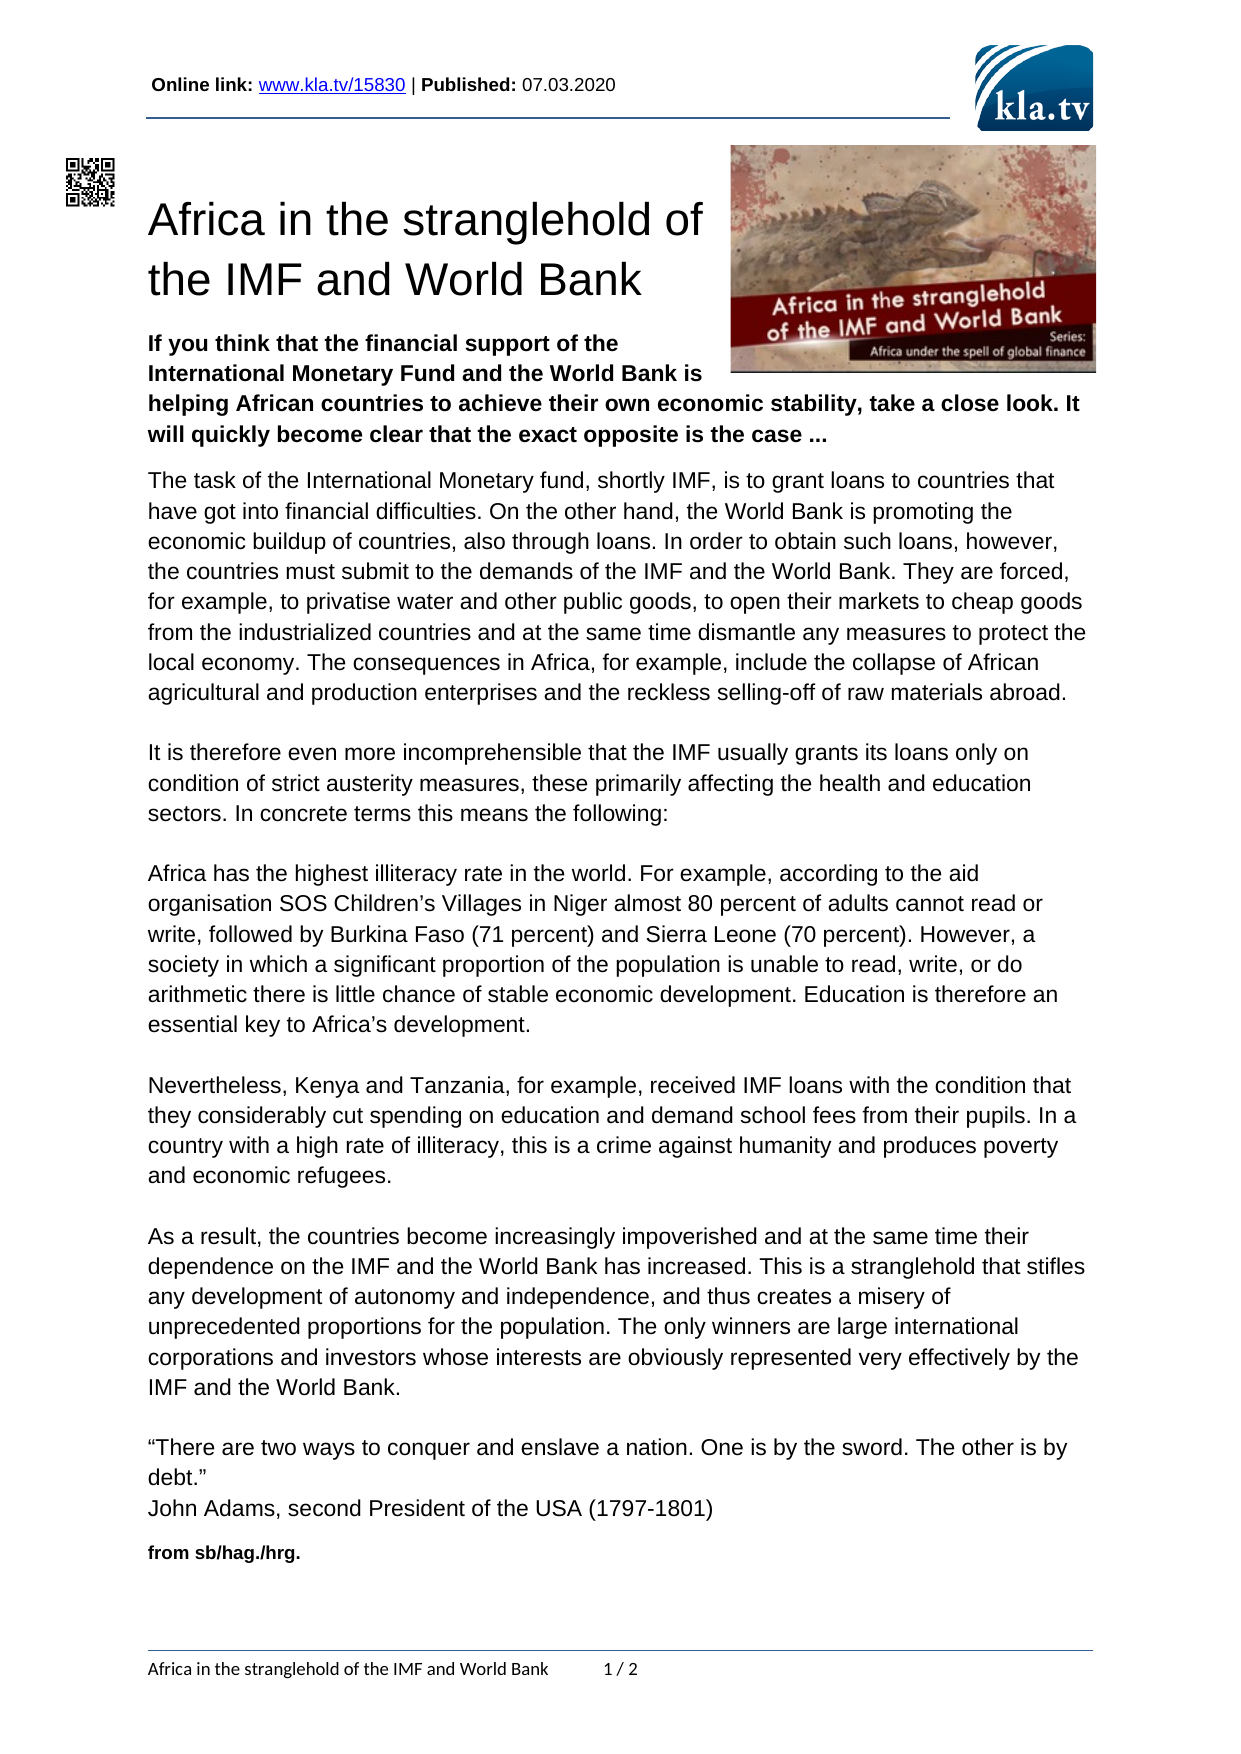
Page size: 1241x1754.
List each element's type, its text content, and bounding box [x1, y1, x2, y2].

text If you think that the financial support of the International Monetary Fund and the World Bank is helping African countries to achieve their own economic stability, take a close look. It will quickly become clear that the exact opposite is the case ... [148, 330, 1093, 447]
text Africa in the stranglehold of the IMF and World Bank [148, 192, 1093, 306]
text from sb/hag./hrg. [148, 1541, 1093, 1563]
text The task of the International Monetary fund, shortly IMF, is to grant loans to countries that have got into financial difficulties. On the other hand, the World Bank is promoting the economic buildup of countries, also through loans. In order to obtain such loans, however, the countries must submit to the demands of the IMF and the World Bank. They are forced, for example, to privatise water and other public goods, to open their markets to cheap goods from the industrialized countries and at the same time dismantle any measures to protect the local economy. The consequences in Africa, for example, include the collapse of African agricultural and production enterprises and the reckless selling-off of raw materials abroad. It is therefore even more incomprehensible that the IMF usually grants its loans only on condition of strict austerity measures, these primarily affecting the health and education sectors. In concrete terms this means the following: Africa has the highest illiteracy rate in the world. For example, according to the aid organisation SOS Children’s Villages in Niger almost 80 percent of adults cannot read or write, followed by Burkina Faso (71 percent) and Sierra Leone (70 percent). However, a society in which a significant proportion of the population is unable to read, write, or do arithmetic there is little chance of stable economic development. Education is therefore an essential key to Africa’s development. Nevertheless, Kenya and Tanzania, for example, received IMF loans with the condition that they considerably cut spending on education and demand school fees from their pupils. In a country with a high rate of illiteracy, this is a crime against humanity and produces poverty and economic refugees. As a result, the countries become increasingly impoverished and at the same time their dependence on the IMF and the World Bank has increased. This is a stranglehold that stifles any development of autonomy and independence, and thus creates a misery of unprecedented proportions for the population. The only winners are large international corporations and investors whose interests are obviously represented very effectively by the IMF and the World Bank. “There are two ways to conquer and enslave a nation. One is by the sword. The other is by debt.” John Adams, second President of the USA (1797-1801) [148, 467, 1093, 1521]
